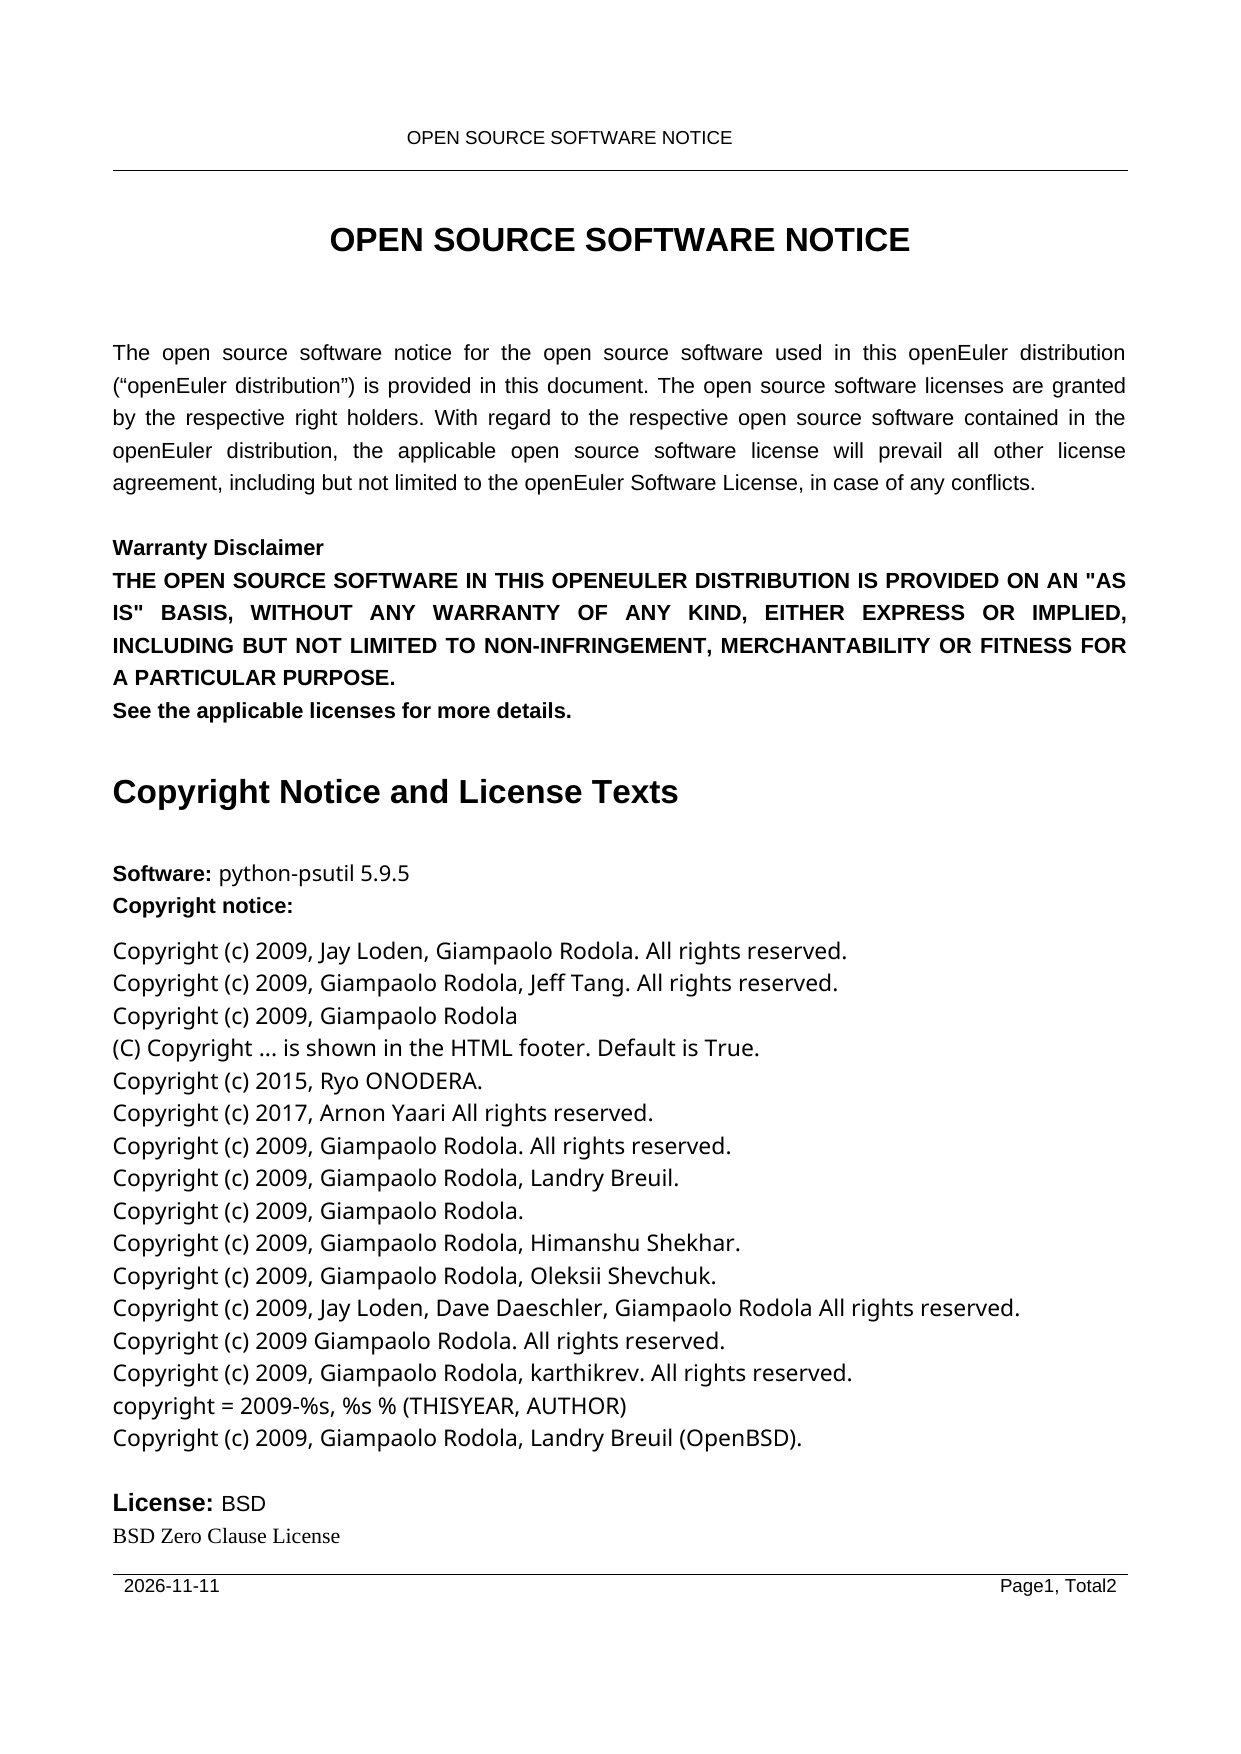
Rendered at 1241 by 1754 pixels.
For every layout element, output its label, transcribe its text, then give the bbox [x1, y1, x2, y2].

text Copyright (c) 2009, Jay Loden, Giampaolo Rodola. All rights reserved. Copyright (c) 2009, Giampaolo Rodola, Jeff Tang. All rights reserved. Copyright (c) 2009, Giampaolo Rodola (C) Copyright ... is shown in the HTML footer. Default is True. Copyright (c) 2015, Ryo ONODERA. Copyright (c) 2017, Arnon Yaari All rights reserved. Copyright (c) 2009, Giampaolo Rodola. All rights reserved. Copyright (c) 2009, Giampaolo Rodola, Landry Breuil. Copyright (c) 2009, Giampaolo Rodola. Copyright (c) 2009, Giampaolo Rodola, Himanshu Shekhar. Copyright (c) 2009, Giampaolo Rodola, Oleksii Shevchuk. Copyright (c) 2009, Jay Loden, Dave Daeschler, Giampaolo Rodola All rights reserved. Copyright (c) 2009 Giampaolo Rodola. All rights reserved. Copyright (c) 2009, Giampaolo Rodola, karthikrev. All rights reserved. copyright = 2009-%s, %s % (THISYEAR, AUTHOR) Copyright (c) 2009, Giampaolo Rodola, Landry Breuil (OpenBSD). [112, 934, 1128, 1486]
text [112, 1519, 1128, 1551]
text Copyright notice: [112, 889, 1128, 921]
text License: BSD [112, 1486, 1128, 1519]
text OPEN SOURCE SOFTWARE NOTICE [112, 206, 1128, 271]
text The open source software notice for the open source software used in this openEuler distribution (“openEuler distribution”) is provided in this document. The open source software licenses are granted by the respective right holders. With regard to the respective open source software contained in the openEuler distribution, the applicable open source software license will prevail all other license agreement, including but not limited to the openEuler Software License, in case of any conflicts. [112, 336, 1128, 499]
text Copyright Notice and License Texts [112, 759, 1128, 824]
title Software: python-psutil 5.9.5 [112, 856, 1128, 889]
text THE OPEN SOURCE SOFTWARE IN THIS OPENEULER DISTRIBUTION IS PROVIDED ON AN "AS IS" BASIS, WITHOUT ANY WARRANTY OF ANY KIND, EITHER EXPRESS OR IMPLIED, INCLUDING BUT NOT LIMITED TO NON-INFRINGEMENT, MERCHANTABILITY OR FITNESS FOR A PARTICULAR PURPOSE. See the applicable licenses for more details. [112, 564, 1128, 726]
text Warranty Disclaimer [112, 531, 1128, 564]
